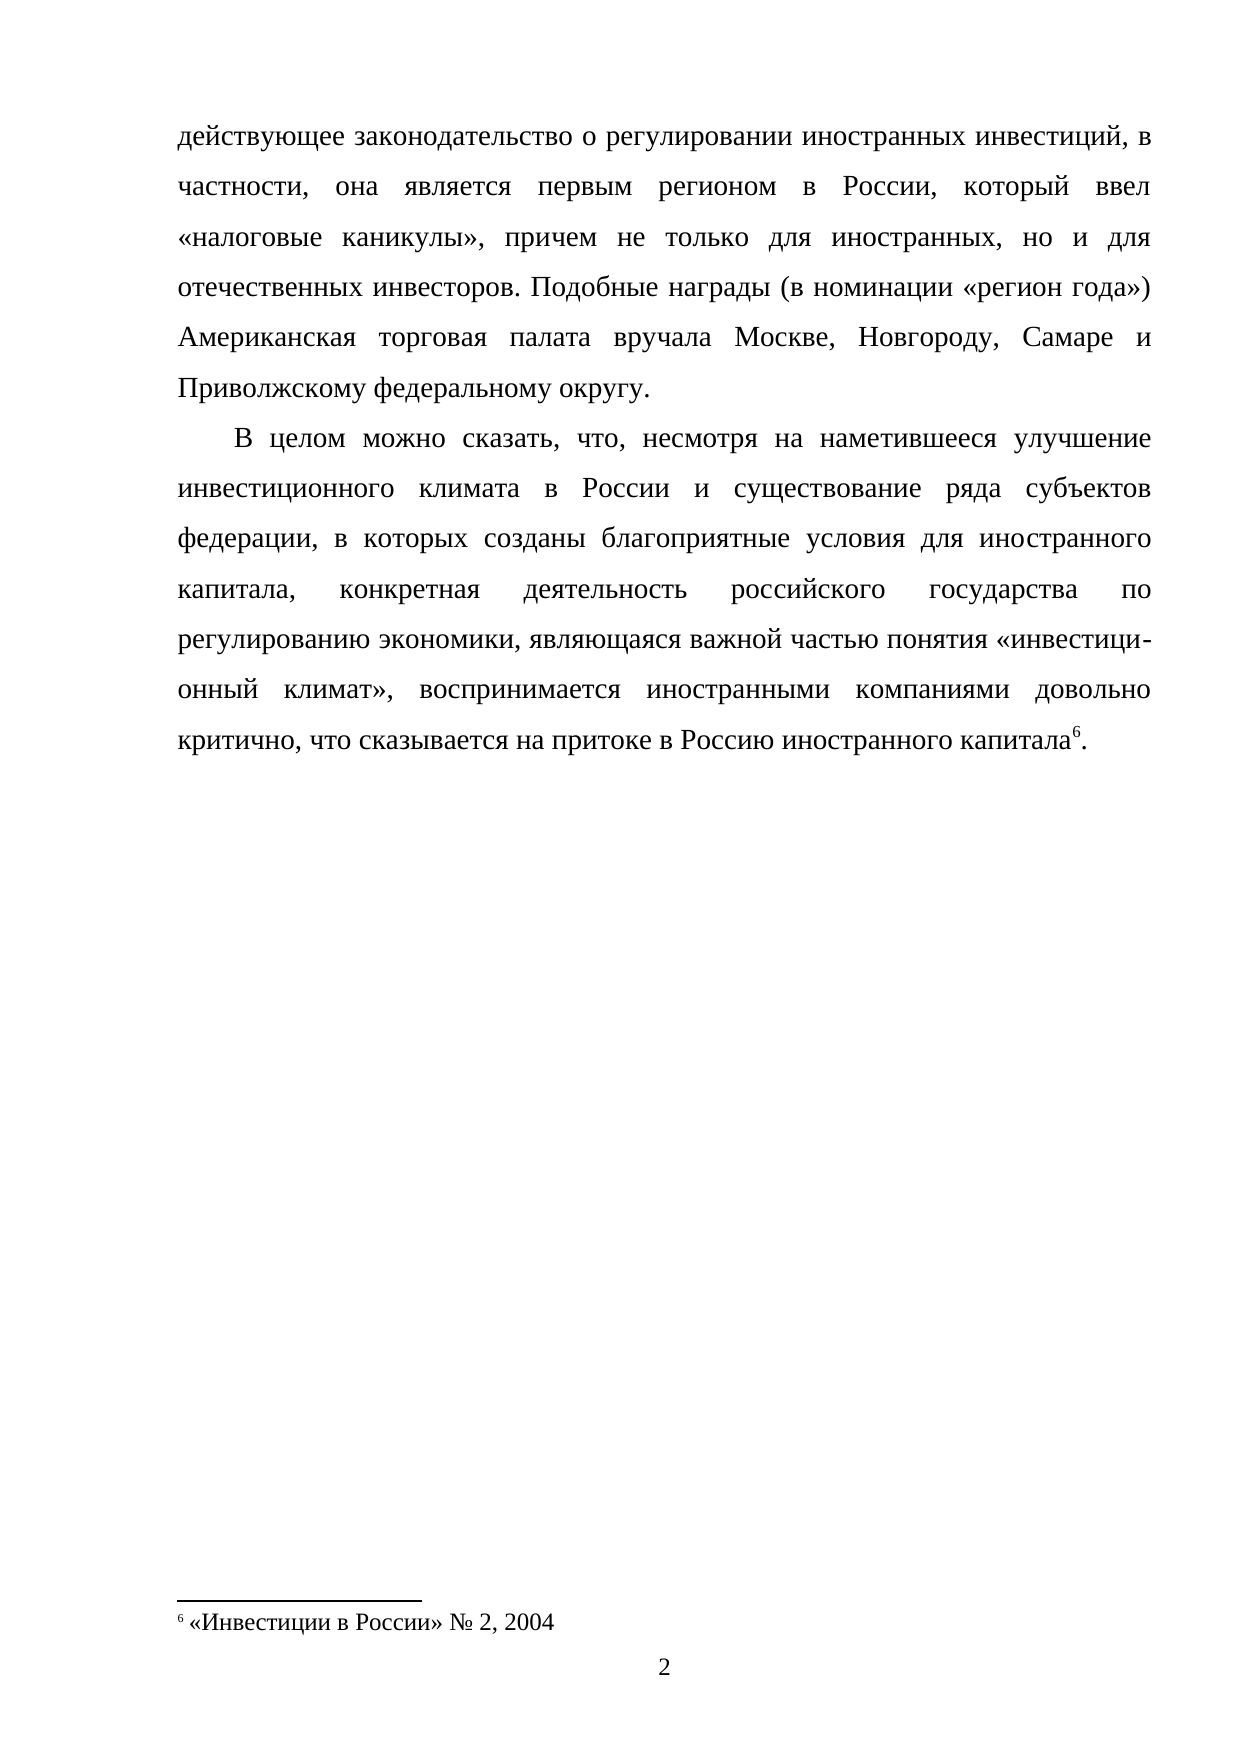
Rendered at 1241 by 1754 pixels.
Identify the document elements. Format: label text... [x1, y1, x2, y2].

text В целом можно сказать, что, несмотря на наметившееся улучшение инвестиционного климата в России и существование ряда субъектов федерации, в которых созданы благоприятные условия для иностранного капитала, конкретная деятельность российского государства по регулированию экономики, являющаяся важной частью понятия «инвестиционный климат», воспринимается иностранными компаниями довольно критично, что сказывается на притоке в Россию иностранного капитала. [177, 420, 1152, 755]
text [177, 118, 1152, 403]
